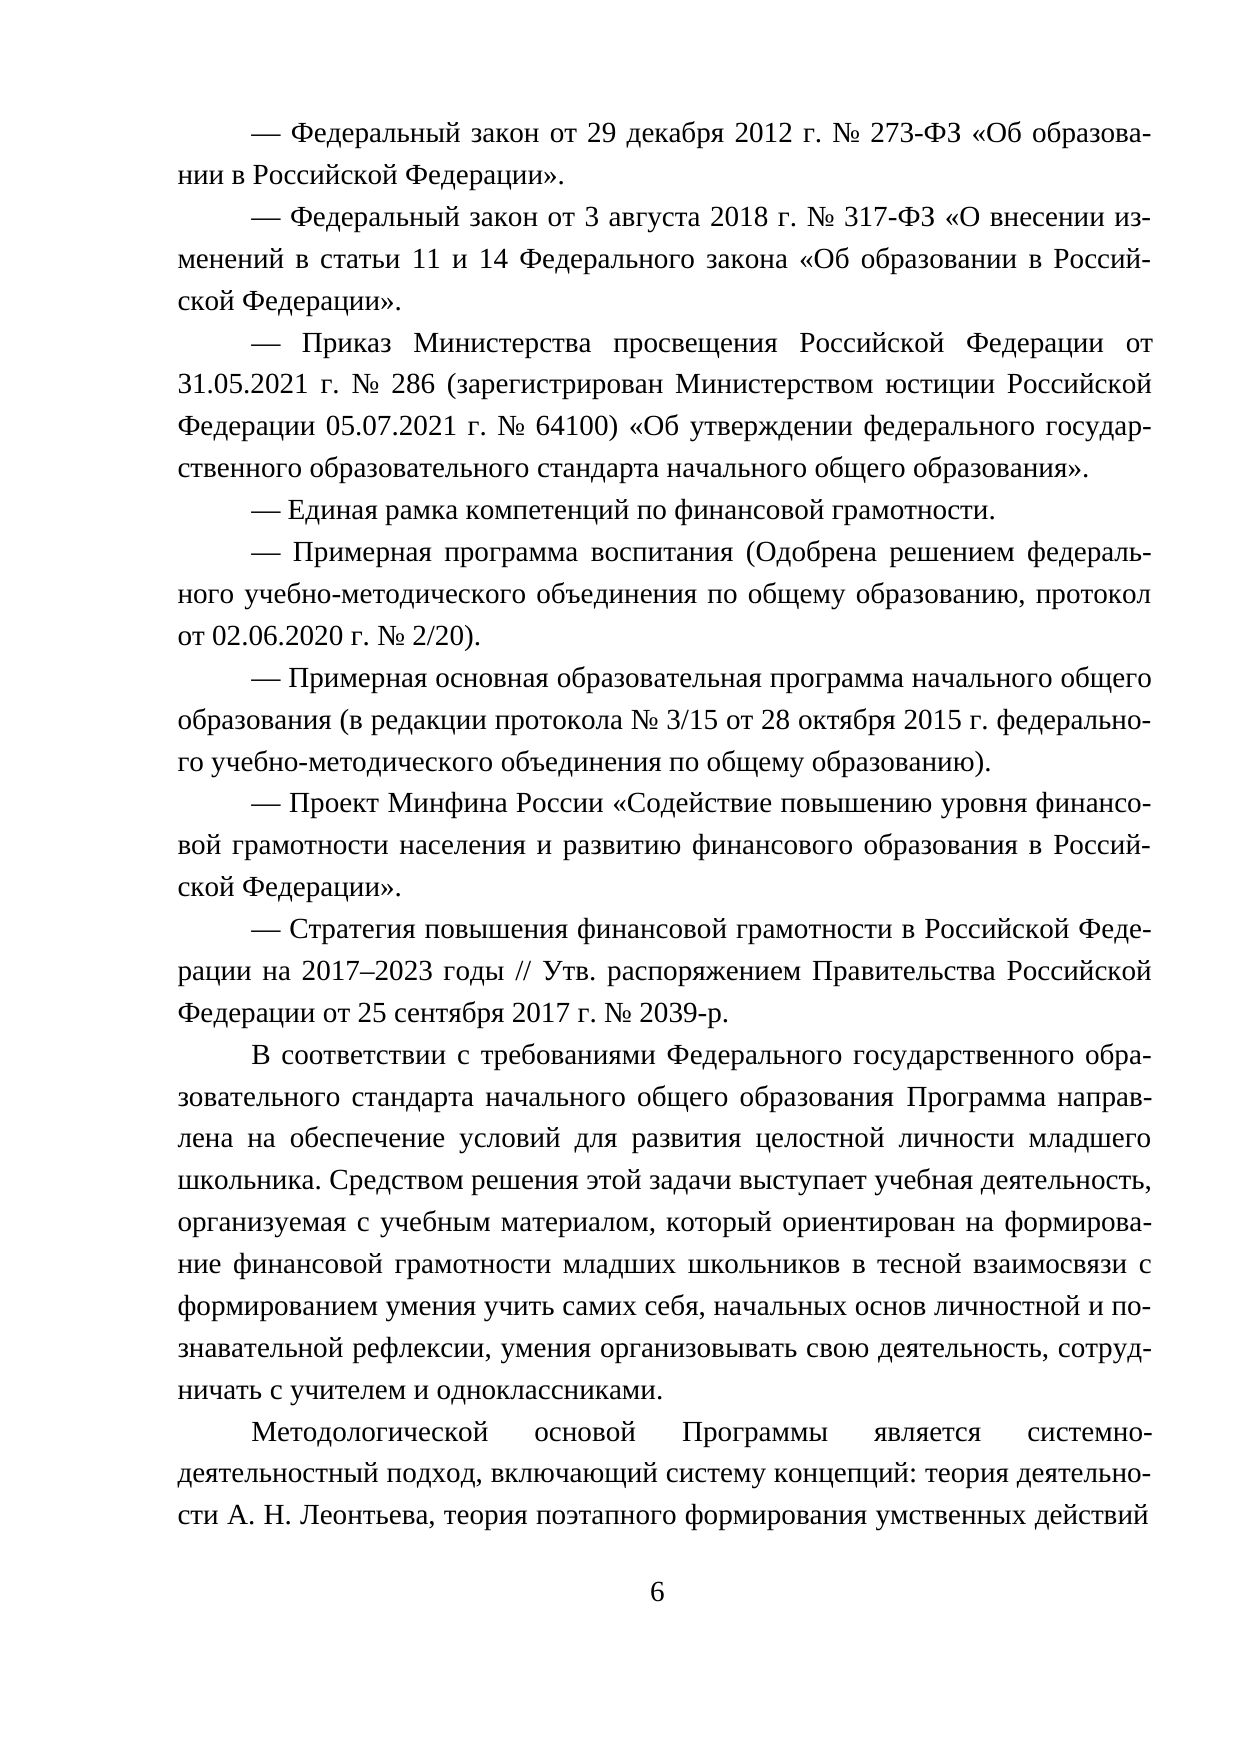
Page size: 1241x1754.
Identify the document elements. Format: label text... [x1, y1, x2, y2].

list Проект Минфина России «Содействие повышению уровня финансо- вой грамотности населения и развитию финансового образования в Россий- ской Федерации». [177, 786, 1152, 903]
list Федеральный закон от 29 декабря 2012 г. № 273-ФЗ «Об образова- нии в Российской Федерации». [177, 115, 1152, 191]
list Единая рамка компетенций по финансовой грамотности. [251, 492, 1176, 526]
list Стратегия повышения финансовой грамотности в Российской Феде- рации на 2017–2023 годы // Утв. распоряжением Правительства Российской Федерации от 25 сентября 2017 г. № 2039-р. [177, 911, 1153, 1028]
list Приказ Министерства просвещения Российской Федерации от 31.05.2021 г. № 286 (зарегистрирован Министерством юстиции Российской Федерации 05.07.2021 г. № 64100) «Об утверждении федерального государ- ственного образовательного стандарта начального общего образования». [177, 325, 1153, 484]
text В соответствии с требованиями Федерального государственного обра- зовательного стандарта начального общего образования Программа направ- лена на обеспечение условий для развития целостной личности младшего школьника. Средством решения этой задачи выступает учебная деятельность, организуемая с учебным материалом, который ориентирован на формирова- ние финансовой грамотности младших школьников в тесной взаимосвязи с формированием умения учить самих себя, начальных основ личностной и по- знавательной рефлексии, умения организовывать свою деятельность, сотруд- ничать с учителем и одноклассниками. [177, 1037, 1153, 1405]
list Примерная основная образовательная программа начального общего образования (в редакции протокола № 3/15 от 28 октября 2015 г. федерально- го учебно-методического объединения по общему образованию). [177, 660, 1153, 777]
list Примерная программа воспитания (Одобрена решением федераль- ного учебно-методического объединения по общему образованию, протокол от 02.06.2020 г. № 2/20). [177, 534, 1152, 651]
list Федеральный закон от 3 августа 2018 г. № 317-ФЗ «О внесении из- менений в статьи 11 и 14 Федерального закона «Об образовании в Россий- ской Федерации». [177, 199, 1153, 316]
text Методологической основой Программы является системно- деятельностный подход, включающий систему концепций: теория деятельно- сти А. Н. Леонтьева, теория поэтапного формирования умственных действий [177, 1414, 1153, 1531]
